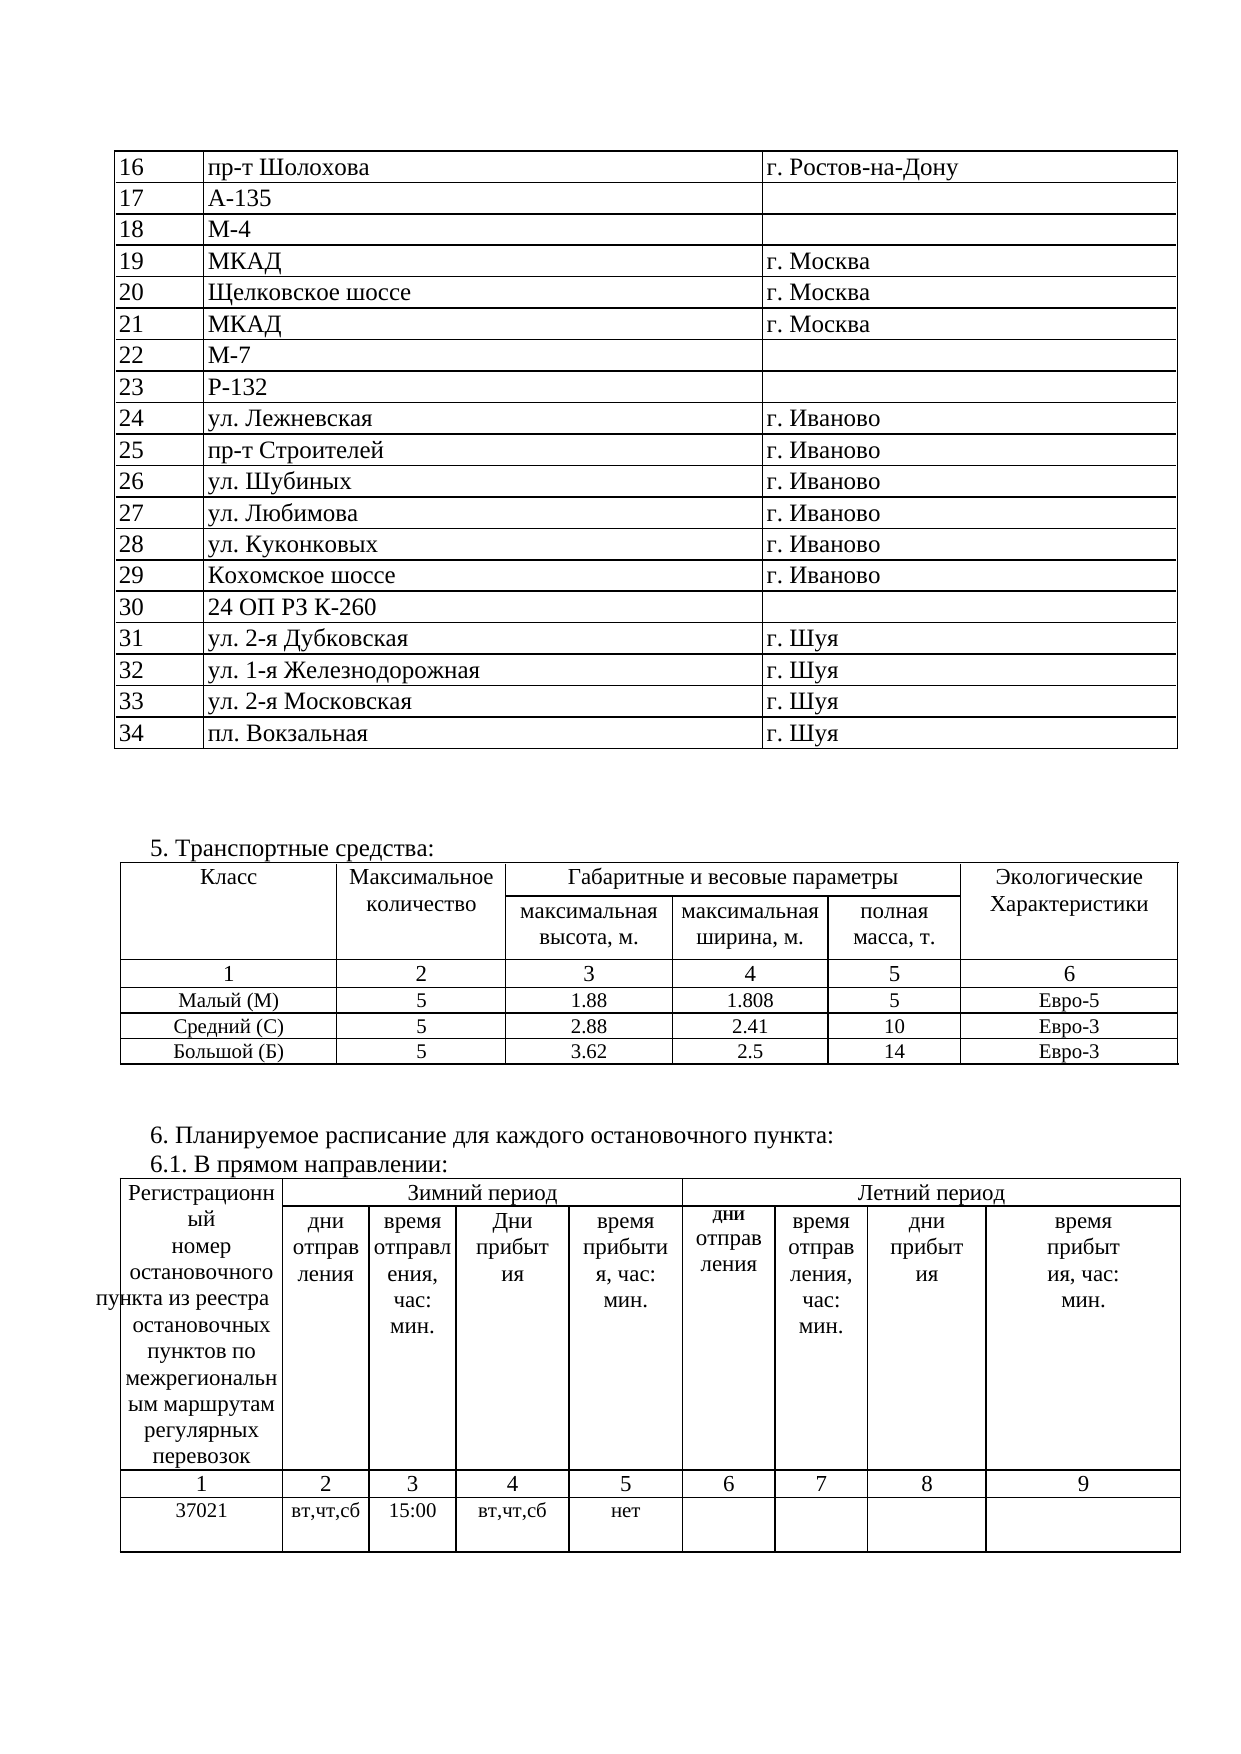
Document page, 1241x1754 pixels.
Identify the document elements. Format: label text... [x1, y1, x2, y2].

table_cell г. Иваново [763, 402, 1177, 433]
table_cell МКАД [204, 309, 762, 339]
table_cell 34 [115, 717, 203, 748]
table_cell 37021 [121, 1498, 282, 1551]
table_cell М-7 [204, 340, 762, 370]
table_cell 1.88 [506, 988, 672, 1012]
table_cell Щелковское шоссе [204, 277, 762, 307]
table_cell г. Шуя [763, 685, 1177, 716]
table_cell 32 [115, 654, 203, 685]
table_cell 9 [987, 1471, 1180, 1497]
table_cell пр-т Строителей [204, 435, 762, 464]
table_cell 5 [829, 960, 960, 986]
table_cell 30 [115, 591, 203, 622]
table_cell время прибыт ия, час: мин. [987, 1207, 1180, 1469]
table_cell 26 [115, 466, 203, 496]
table_cell время прибыти я, час: мин. [570, 1207, 682, 1469]
table_cell г. Москва [763, 307, 1177, 339]
table_cell 6 [961, 960, 1177, 986]
table_cell 5 [337, 1039, 505, 1063]
table_cell 3 [506, 960, 672, 986]
table_cell [763, 339, 1177, 370]
table_cell [683, 1498, 774, 1551]
table_cell ДНИ отправ ления [683, 1207, 774, 1469]
text 6.1. В прямом направлении: [150, 1149, 1090, 1177]
table_cell 1.808 [673, 988, 827, 1012]
table_cell г. Москва [763, 244, 1177, 276]
text 5. Транспортные средства: [150, 833, 1090, 862]
table_cell 15:00 [370, 1498, 455, 1551]
table_cell А-135 [204, 183, 762, 213]
table_cell г. Иваново [763, 496, 1177, 527]
table_cell 10 [829, 1014, 960, 1038]
table_cell ул. Лежневская [204, 403, 762, 433]
table_cell полная масса, т. [829, 897, 960, 958]
table_cell 4 [673, 960, 827, 986]
table_cell 24 [115, 403, 203, 433]
table_cell ул. Любимова [204, 498, 762, 527]
table_cell максимальная высота, м. [506, 897, 672, 958]
table_cell время отправ ления, час: мин. [776, 1207, 867, 1469]
table_cell г. Иваново [763, 528, 1177, 559]
table_cell [763, 370, 1177, 402]
table_cell пр-т Шолохова [204, 152, 762, 181]
table_cell 23 [115, 371, 203, 402]
table_cell нет [570, 1498, 682, 1551]
table_cell Евро-3 [961, 1014, 1177, 1038]
table_cell 22 [115, 340, 203, 370]
table_cell 25 [115, 434, 203, 464]
table_cell 2.41 [673, 1014, 827, 1038]
table_cell г. Шуя [763, 622, 1177, 653]
table_cell [763, 213, 1177, 244]
table_cell 3 [370, 1471, 455, 1497]
table_cell Кохомское шоссе [204, 561, 762, 590]
table_cell ул. 1-я Железнодорожная [204, 655, 762, 685]
table_cell вт,чт,сб [283, 1498, 368, 1551]
table_header Габаритные и весовые параметры [506, 863, 960, 895]
table_cell Большой (Б) [121, 1039, 336, 1063]
table_cell 20 [115, 277, 203, 307]
table_cell Средний (С) [121, 1014, 336, 1038]
text 6. Планируемое расписание для каждого остановочного пункта: [150, 1120, 1090, 1149]
table_cell Малый (М) [121, 988, 336, 1012]
table_cell г. Иваново [763, 433, 1177, 464]
table_cell [763, 590, 1177, 622]
table_cell Р-132 [204, 372, 762, 402]
table_cell 14 [829, 1039, 960, 1063]
table_cell [776, 1498, 867, 1551]
table_cell 5 [570, 1471, 682, 1497]
table_cell [763, 181, 1177, 213]
table_cell ул. 2-я Дубковская [204, 623, 762, 653]
table_cell 7 [776, 1471, 867, 1497]
table_cell 5 [829, 988, 960, 1012]
table_cell 24 ОП РЗ К-260 [204, 592, 762, 622]
table_cell Евро-5 [961, 988, 1177, 1012]
table_cell 18 [115, 214, 203, 244]
table_cell 33 [115, 686, 203, 716]
table_cell ул. Куконковых [204, 529, 762, 559]
table_cell 2.5 [673, 1039, 827, 1063]
table_cell дни отправ ления [283, 1207, 368, 1469]
table_cell Евро-3 [961, 1039, 1177, 1063]
table_cell 29 [115, 560, 203, 590]
table_header Экологические Характеристики [961, 863, 1177, 958]
table_cell 2 [283, 1471, 368, 1497]
table_cell 5 [337, 1014, 505, 1038]
table_header Максимальное количество [337, 863, 505, 958]
table_cell ул. 2-я Московская [204, 686, 762, 716]
table_cell 5 [337, 988, 505, 1012]
table_header Класс [121, 863, 336, 958]
table_cell г. Ростов-на-Дону [763, 152, 1177, 181]
table_cell 1 [121, 960, 336, 986]
table_cell 8 [868, 1471, 985, 1497]
table_cell 1 [121, 1471, 282, 1497]
table_cell 3.62 [506, 1039, 672, 1063]
table_cell г. Шуя [763, 716, 1177, 748]
table_cell [987, 1498, 1180, 1551]
table_cell 2 [337, 960, 505, 986]
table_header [121, 1179, 282, 1469]
table_cell [868, 1498, 985, 1551]
table_cell вт,чт,сб [457, 1498, 568, 1551]
table_cell г. Шуя [763, 653, 1177, 685]
table_cell МКАД [204, 246, 762, 276]
table_cell дни прибыт ия [868, 1207, 985, 1469]
table_cell 31 [115, 623, 203, 653]
table_cell 27 [115, 497, 203, 527]
table_cell Дни прибыт ия [457, 1207, 568, 1469]
table_cell г. Иваново [763, 465, 1177, 496]
table_cell 21 [115, 308, 203, 339]
table_cell 17 [115, 183, 203, 213]
table_cell максимальная ширина, м. [673, 897, 827, 958]
table_cell 16 [115, 152, 203, 181]
table_cell г. Иваново [763, 559, 1177, 590]
table_header Летний период [683, 1179, 1180, 1205]
table_cell г. Москва [763, 276, 1177, 307]
table_cell 19 [115, 245, 203, 276]
table_cell 6 [683, 1471, 774, 1497]
table_cell М-4 [204, 215, 762, 244]
table_cell ул. Шубиных [204, 466, 762, 496]
table_cell 28 [115, 529, 203, 559]
table_cell время отправл ения, час: мин. [370, 1207, 455, 1469]
table_cell 4 [457, 1471, 568, 1497]
table_cell пл. Вокзальная [204, 718, 762, 748]
table_cell 2.88 [506, 1014, 672, 1038]
table_header Зимний период [283, 1179, 682, 1205]
